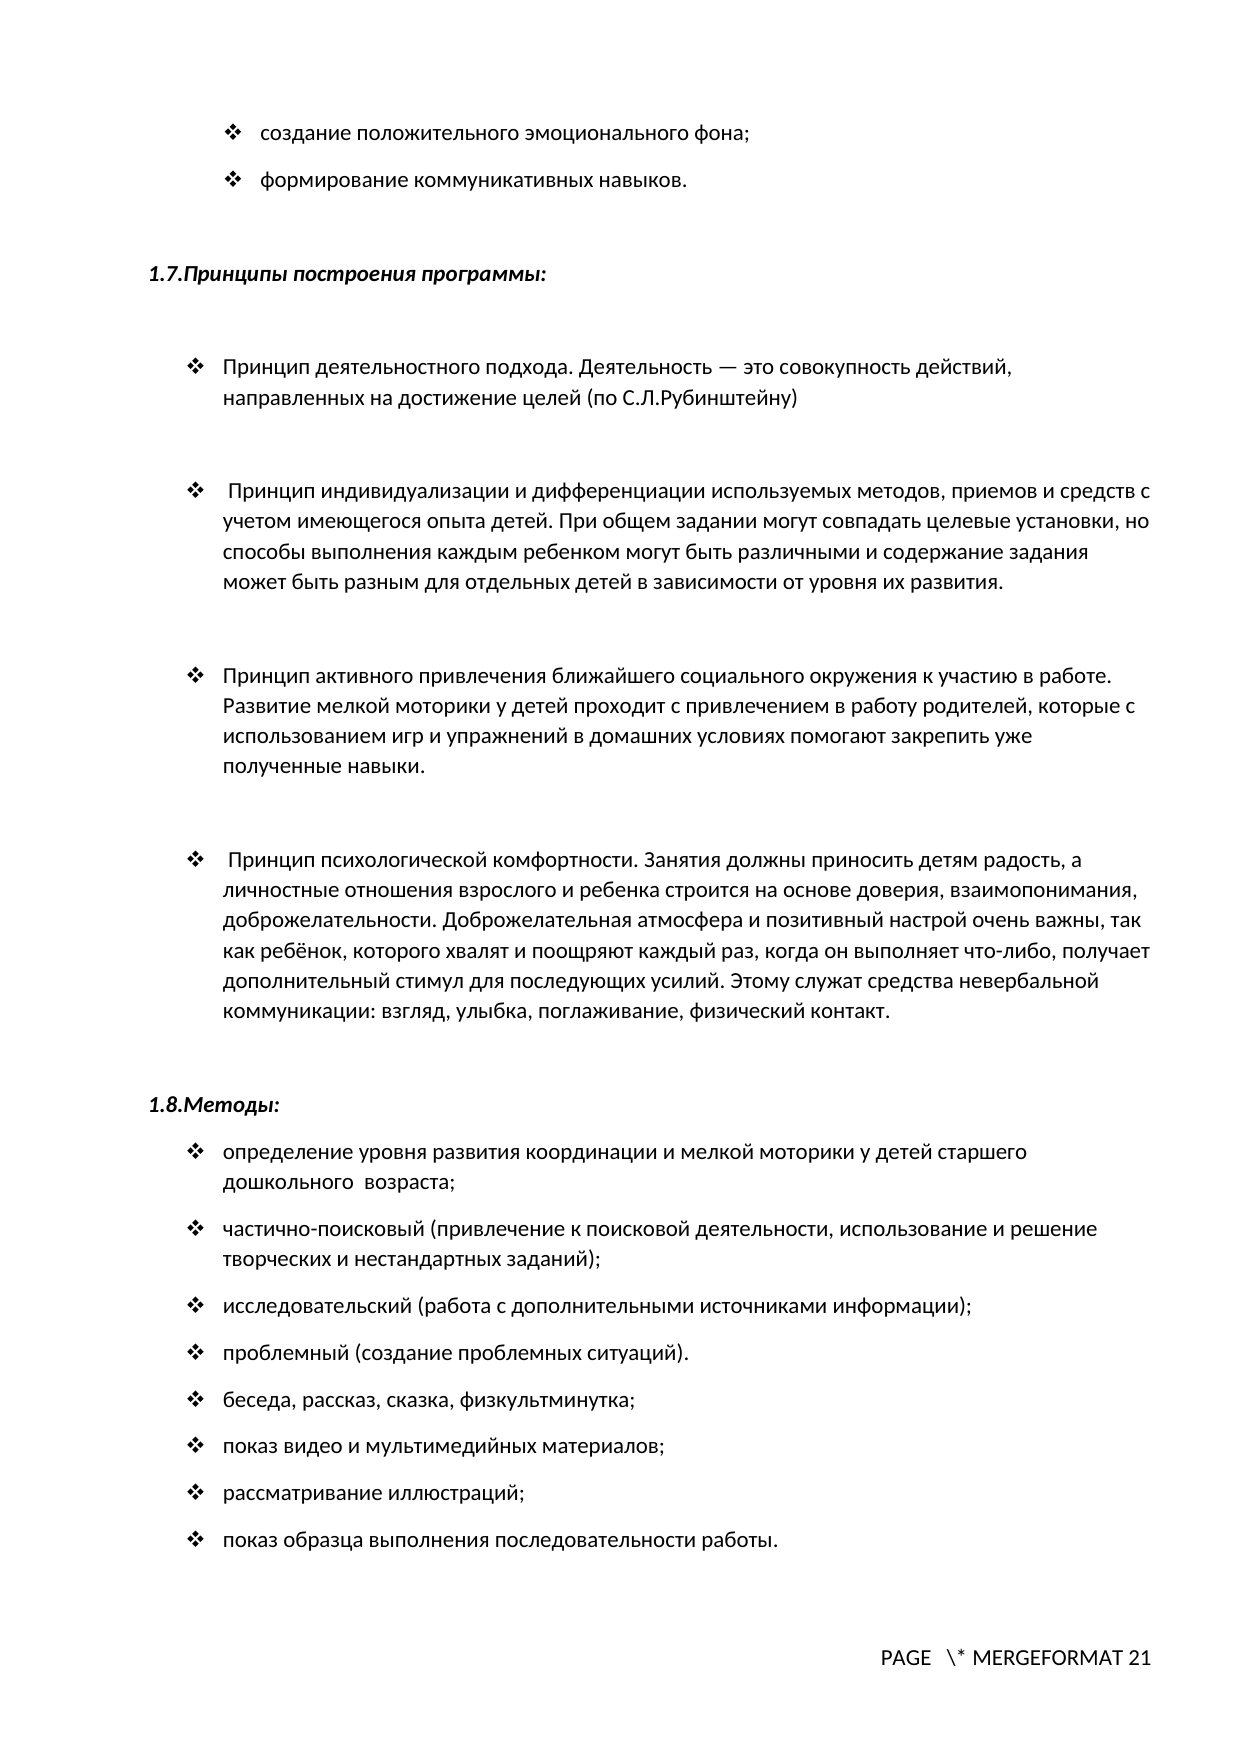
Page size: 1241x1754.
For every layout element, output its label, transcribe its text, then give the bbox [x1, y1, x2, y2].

text 1.8.Методы: [148, 1090, 1152, 1118]
list рассматривание иллюстраций; [185, 1478, 1152, 1507]
list создание положительного эмоционального фона; [223, 118, 1152, 146]
text 1.7.Принципы построения программы: [148, 259, 1152, 287]
list беседа, рассказ, сказка, физкультминутка; [185, 1385, 1152, 1413]
list исследовательский (работа с дополнительными источниками информации); [185, 1291, 1152, 1319]
list Принцип индивидуализации и дифференциации используемых методов, приемов и средств с учетом имеющегося опыта детей. При общем задании могут совпадать целевые установки, но способы выполнения каждым ребенком могут быть различными и содержание задания может быть разным для отдельных детей в зависимости от уровня их развития. [185, 476, 1152, 595]
list показ видео и мультимедийных материалов; [185, 1432, 1152, 1460]
list Принцип деятельностного подхода. Деятельность — это совокупность действий, направленных на достижение целей (по С.Л.Рубинштейну) [185, 352, 1152, 411]
list определение уровня развития координации и мелкой моторики у детей старшего дошкольного возраста; [185, 1137, 1152, 1195]
list Принцип психологической комфортности. Занятия должны приносить детям радость, а личностные отношения взрослого и ребенка строится на основе доверия, взаимопонимания, доброжелательности. Доброжелательная атмосфера и позитивный настрой очень важны, так как ребёнок, которого хвалят и поощряют каждый раз, когда он выполняет что-либо, получает дополнительный стимул для последующих усилий. Этому служат средства невербальной коммуникации: взгляд, улыбка, поглаживание, физический контакт. [185, 845, 1152, 1024]
list проблемный (создание проблемных ситуаций). [185, 1338, 1152, 1366]
list частично-поисковый (привлечение к поисковой деятельности, использование и решение творческих и нестандартных заданий); [185, 1214, 1152, 1272]
list показ образца выполнения последовательности работы. [185, 1525, 1152, 1553]
list Принцип активного привлечения ближайшего социального окружения к участию в работе. Развитие мелкой моторики у детей проходит с привлечением в работу родителей, которые с использованием игр и упражнений в домашних условиях помогают закрепить уже полученные навыки. [185, 661, 1152, 779]
list формирование коммуникативных навыков. [223, 165, 1152, 193]
